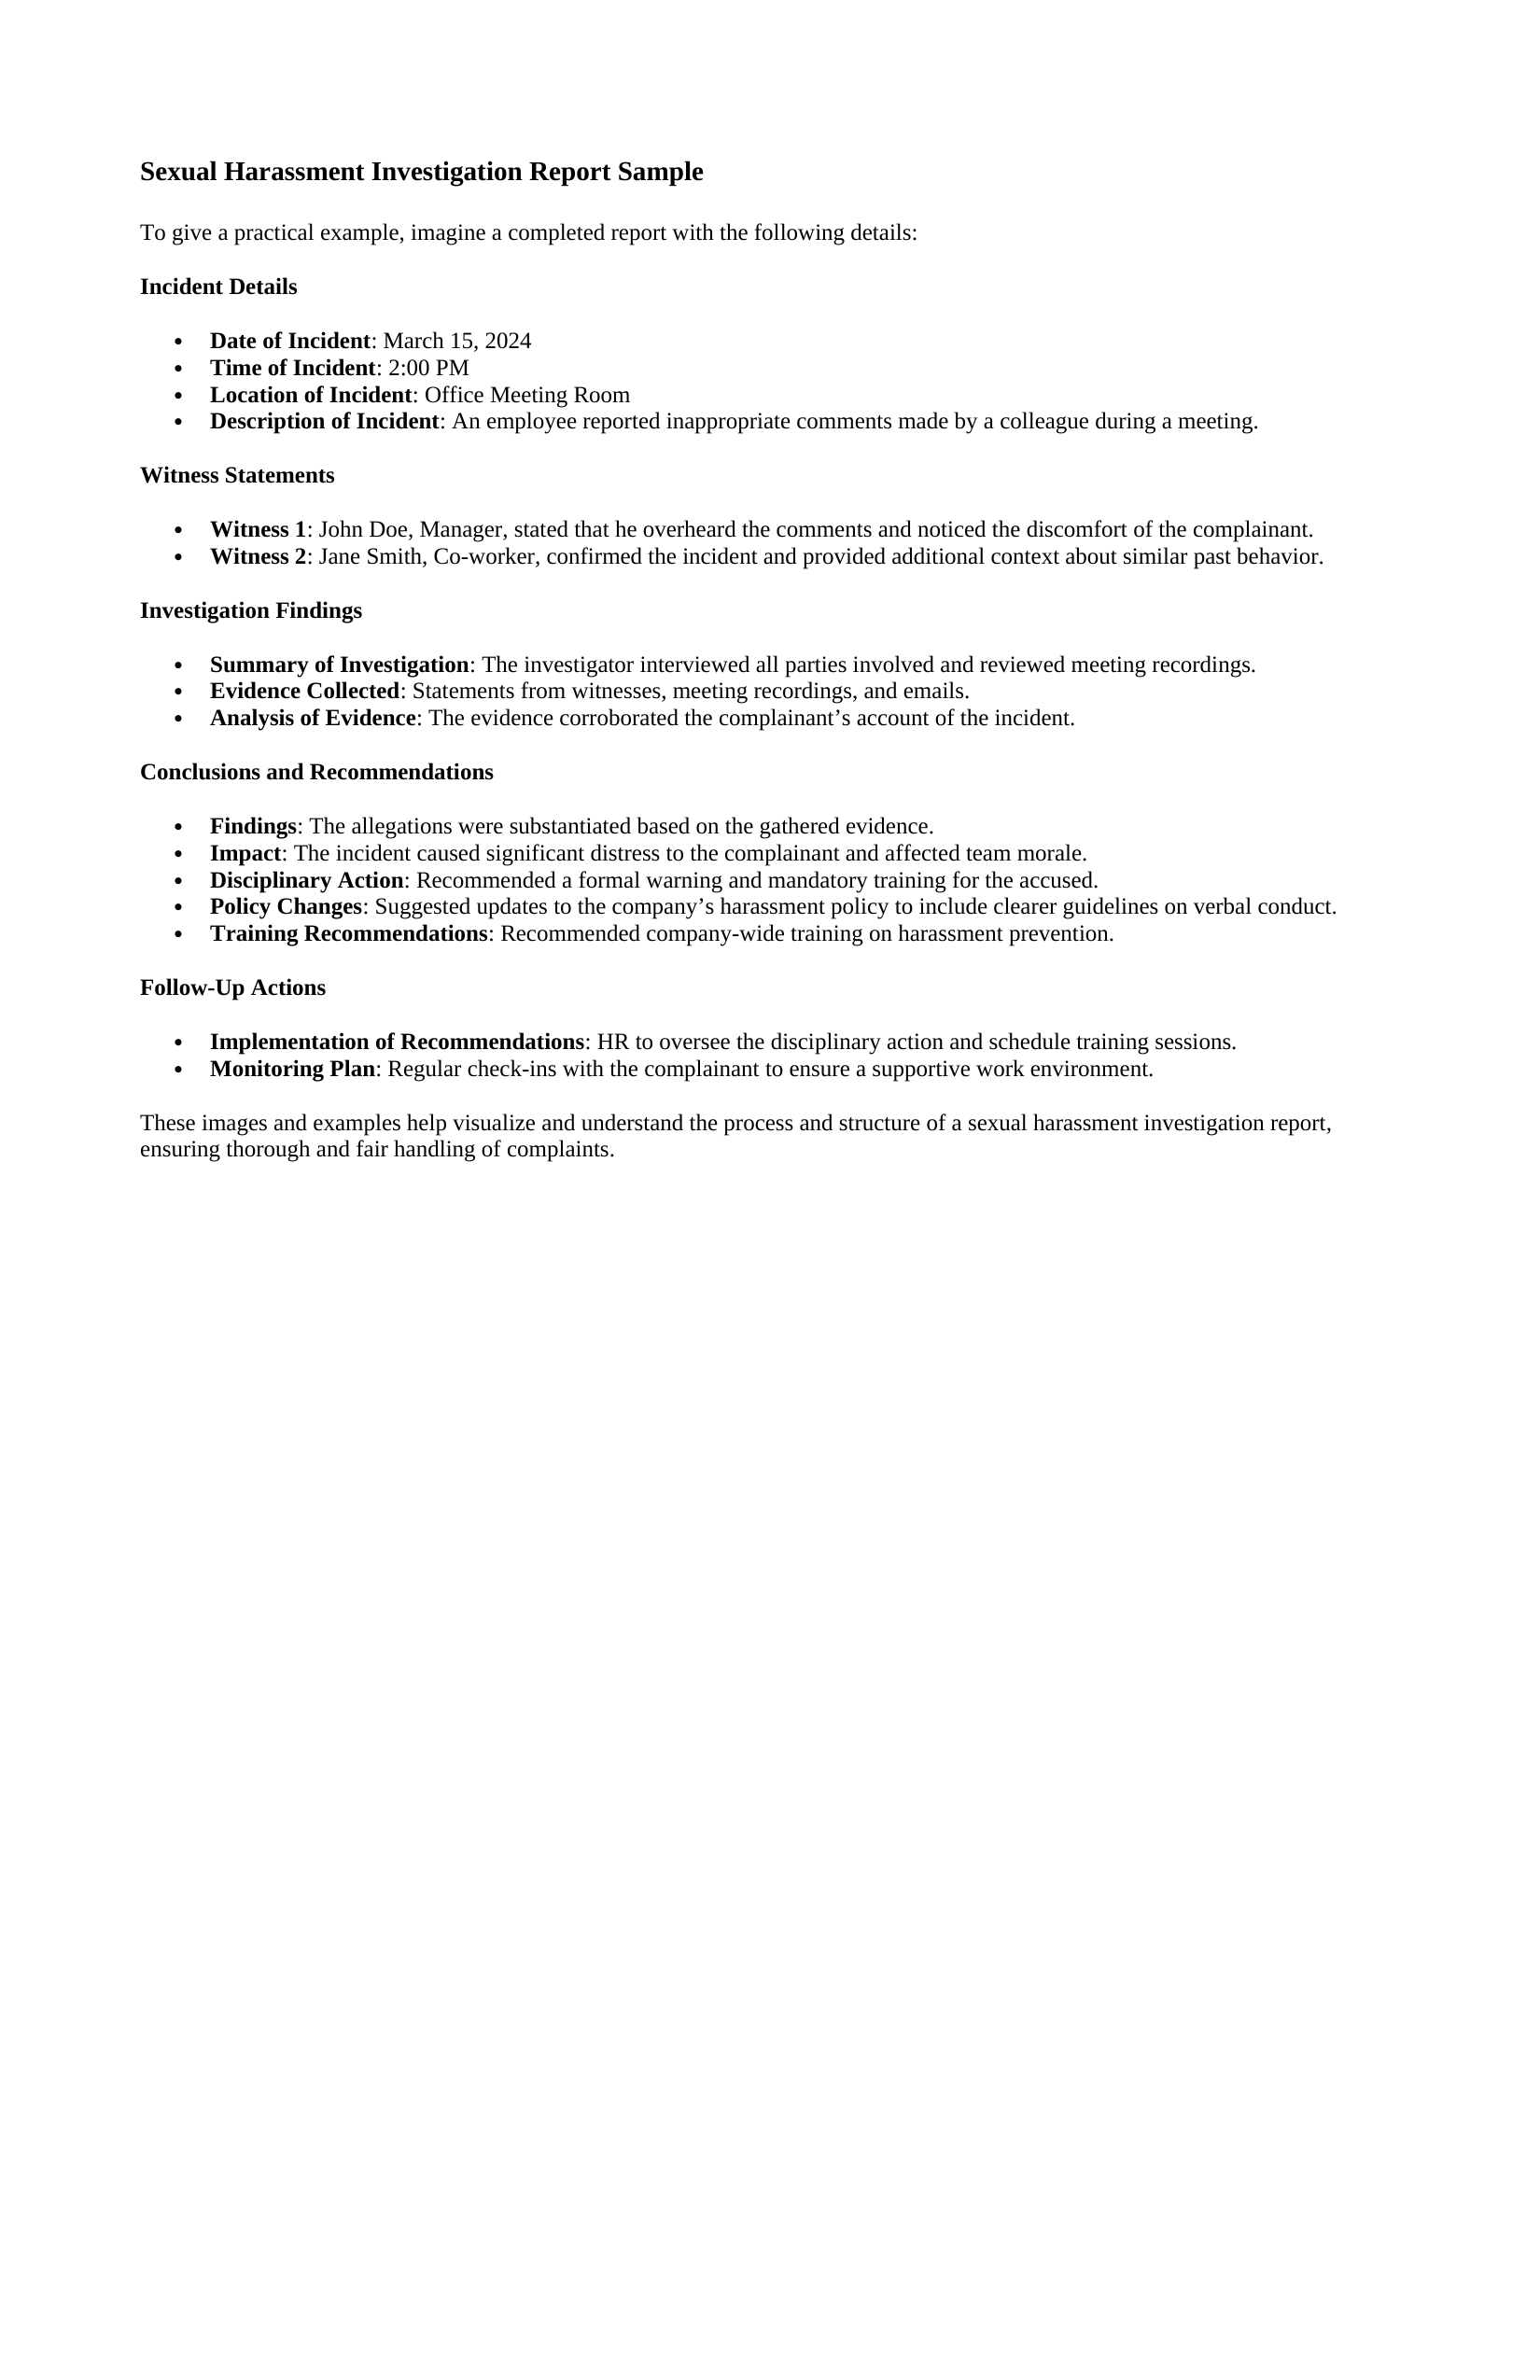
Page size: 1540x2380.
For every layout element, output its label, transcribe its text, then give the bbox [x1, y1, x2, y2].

subtitle Sexual Harassment Investigation Report Sample [140, 156, 1400, 187]
list Witness 1: John Doe, Manager, stated that he overheard the comments and noticed the discomfort of the complainant. [175, 515, 1400, 542]
list Evidence Collected: Statements from witnesses, meeting recordings, and emails. [175, 678, 1400, 704]
text To give a practical example, imagine a completed report with the following details: [140, 218, 1400, 245]
list Findings: The allegations were substantiated based on the gathered evidence. [175, 812, 1400, 839]
list Policy Changes: Suggested updates to the company’s harassment policy to include clearer guidelines on verbal conduct. [175, 892, 1400, 919]
list Date of Incident: March 15, 2024 [175, 327, 1400, 354]
list Location of Incident: Office Meeting Room [175, 381, 1400, 407]
list Implementation of Recommendations: HR to oversee the disciplinary action and schedule training sessions. [175, 1028, 1400, 1055]
list Analysis of Evidence: The evidence corroborated the complainant’s account of the incident. [175, 704, 1400, 731]
text Incident Details [140, 273, 1400, 300]
text Conclusions and Recommendations [140, 758, 1400, 785]
text Follow-Up Actions [140, 973, 1400, 1001]
list Summary of Investigation: The investigator interviewed all parties involved and reviewed meeting recordings. [175, 651, 1400, 678]
text Investigation Findings [140, 596, 1400, 623]
list Time of Incident: 2:00 PM [175, 354, 1400, 381]
list Impact: The incident caused significant distress to the complainant and affected team morale. [175, 839, 1400, 866]
text Witness Statements [140, 461, 1400, 488]
list Witness 2: Jane Smith, Co-worker, confirmed the incident and provided additional context about similar past behavior. [175, 542, 1400, 569]
list Description of Incident: An employee reported inappropriate comments made by a colleague during a meeting. [175, 407, 1400, 434]
list Disciplinary Action: Recommended a formal warning and mandatory training for the accused. [175, 866, 1400, 892]
list Training Recommendations: Recommended company-wide training on harassment prevention. [175, 919, 1400, 946]
text These images and examples help visualize and understand the process and structure of a sexual harassment investigation report, ensuring thorough and fair handling of complaints. [140, 1109, 1400, 1162]
list Monitoring Plan: Regular check-ins with the complainant to ensure a supportive work environment. [175, 1055, 1400, 1081]
